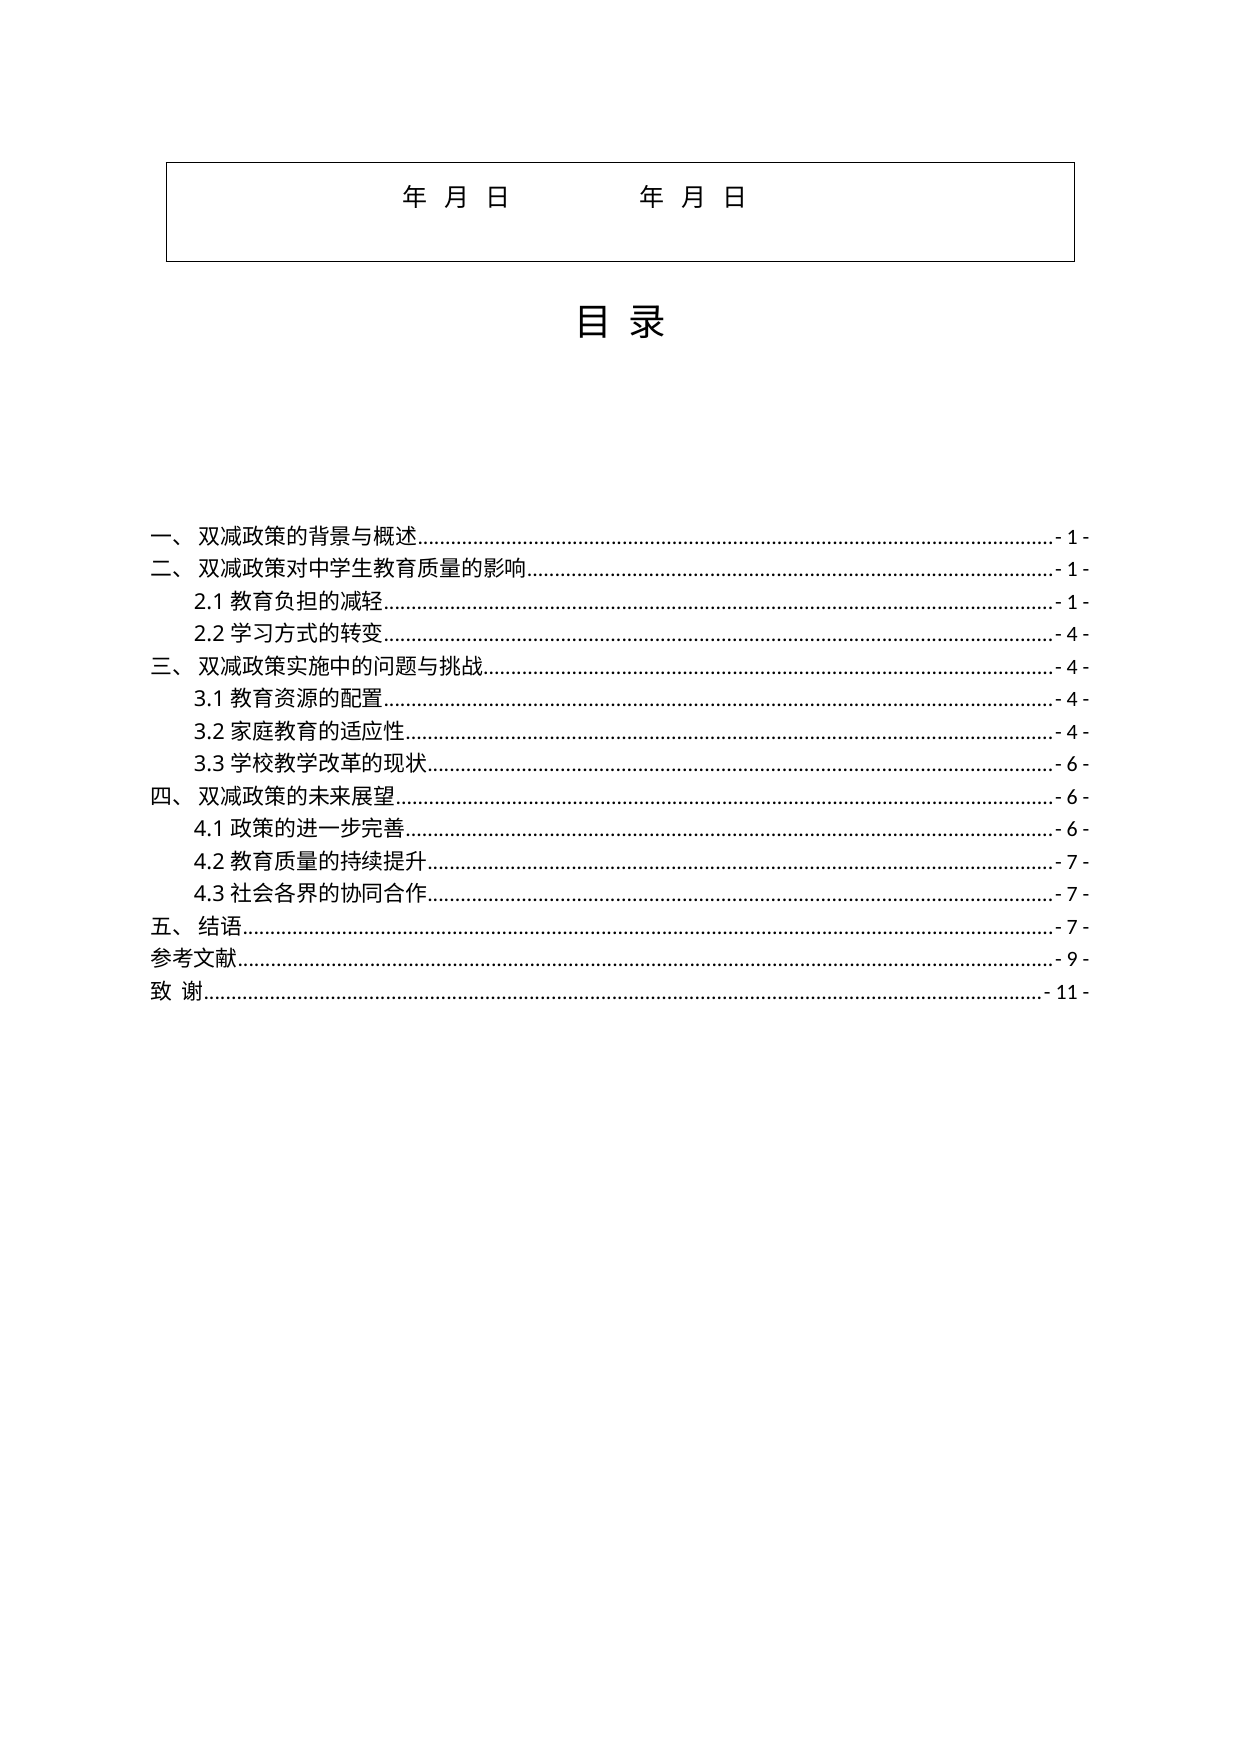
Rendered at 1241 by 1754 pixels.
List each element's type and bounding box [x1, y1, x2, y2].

table_header [167, 163, 1074, 261]
